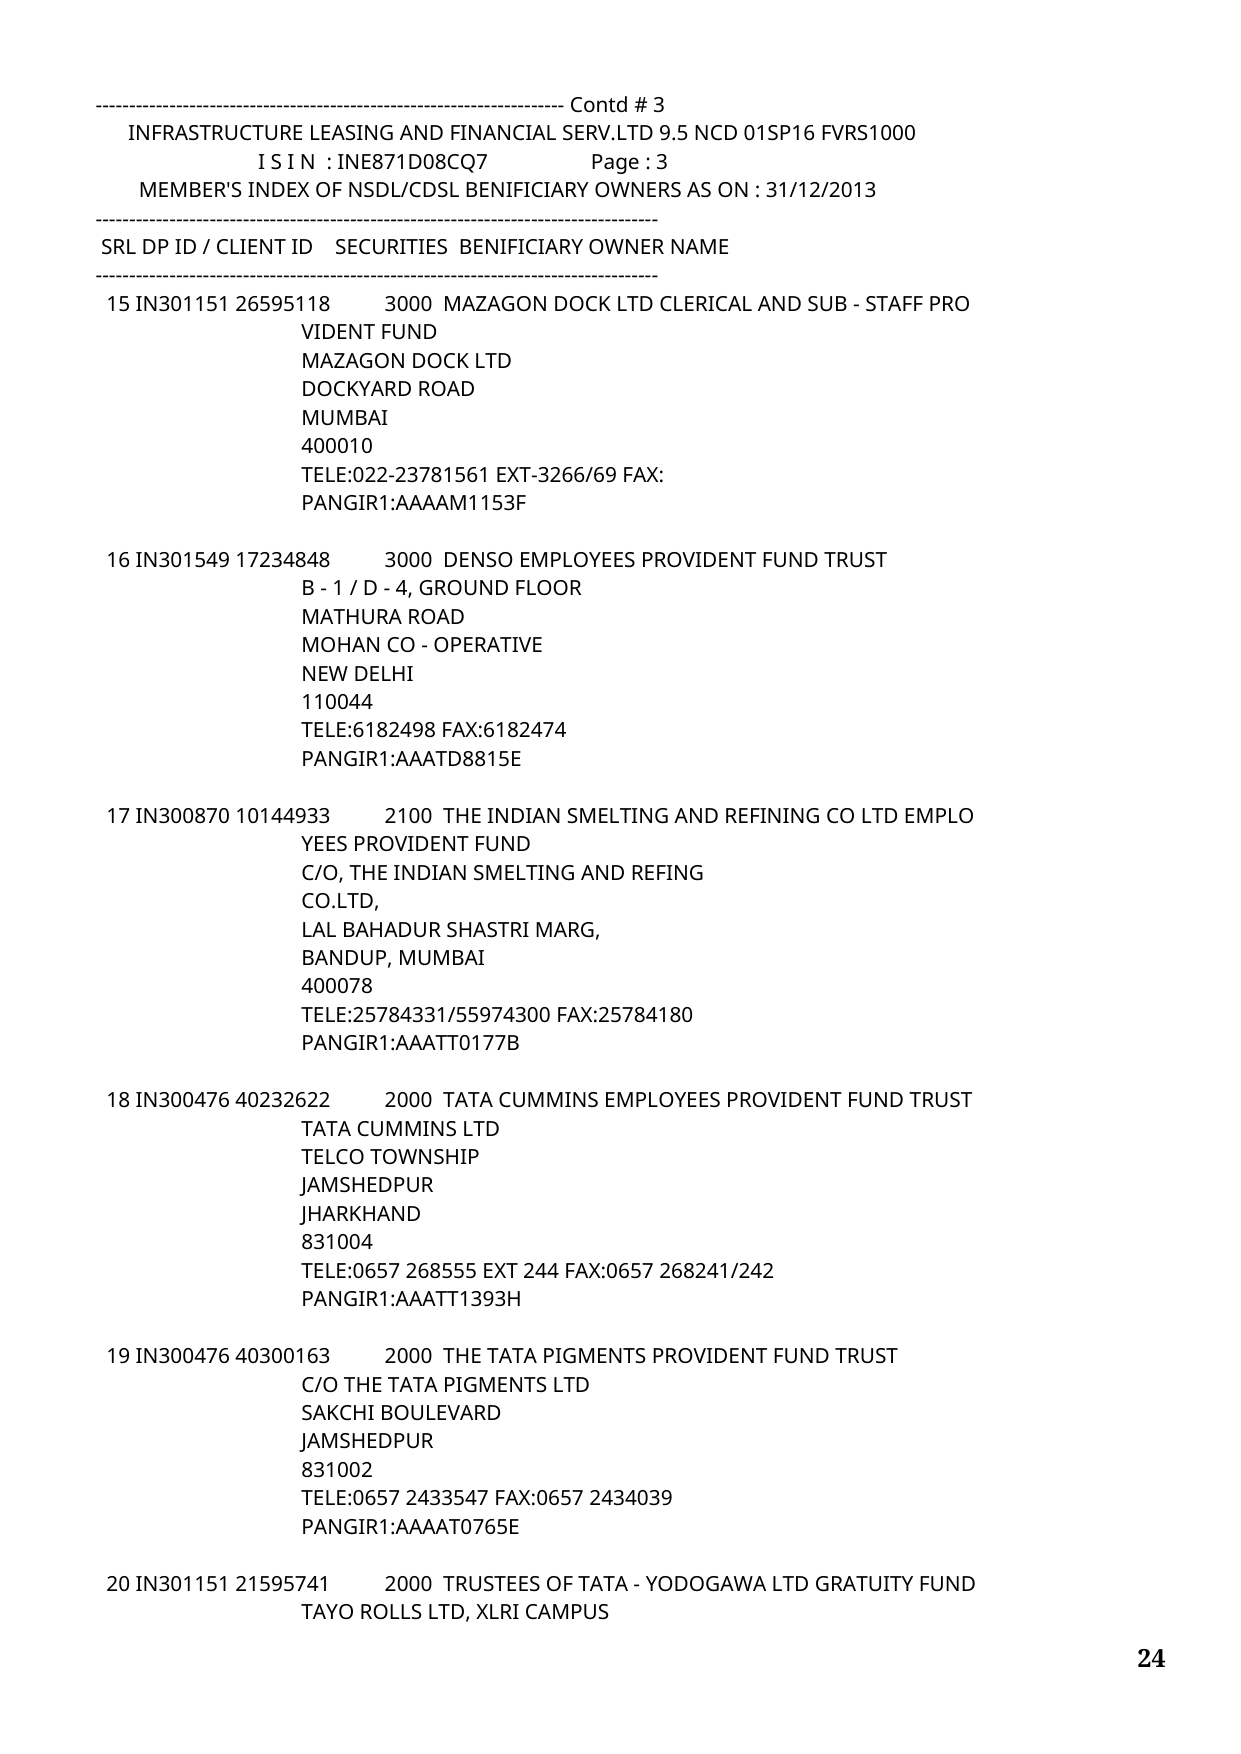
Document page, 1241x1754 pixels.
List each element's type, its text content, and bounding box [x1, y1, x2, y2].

text 110044 [90, 687, 1165, 716]
text ------------------------------------------------------------------------------------ [90, 261, 1165, 289]
text PANGIR1:AAATT1393H [90, 1284, 1165, 1313]
text LAL BAHADUR SHASTRI MARG, [90, 915, 1165, 943]
text JAMSHEDPUR [90, 1427, 1165, 1455]
text TATA CUMMINS LTD [90, 1114, 1165, 1142]
text TELE:022-23781561 EXT-3266/69 FAX: [90, 460, 1165, 488]
text PANGIR1:AAATD8815E [90, 744, 1165, 772]
text MEMBER'S INDEX OF NSDL/CDSL BENIFICIARY OWNERS AS ON : 31/12/2013 [90, 175, 1165, 204]
text 831004 [90, 1227, 1165, 1256]
text MAZAGON DOCK LTD [90, 346, 1165, 374]
text SAKCHI BOULEVARD [90, 1398, 1165, 1427]
text C/O THE TATA PIGMENTS LTD [90, 1370, 1165, 1398]
text B - 1 / D - 4, GROUND FLOOR [90, 573, 1165, 602]
text 18 IN300476 40232622 2000 TATA CUMMINS EMPLOYEES PROVIDENT FUND TRUST [90, 1085, 1165, 1114]
text MOHAN CO - OPERATIVE [90, 630, 1165, 659]
text JAMSHEDPUR [90, 1171, 1165, 1199]
text TELE:6182498 FAX:6182474 [90, 716, 1165, 744]
text TELE:25784331/55974300 FAX:25784180 [90, 1000, 1165, 1028]
text ------------------------------------------------------------------------------------ [90, 204, 1165, 232]
text MATHURA ROAD [90, 602, 1165, 630]
text DOCKYARD ROAD [90, 374, 1165, 403]
text TAYO ROLLS LTD, XLRI CAMPUS [90, 1597, 1165, 1626]
text SRL DP ID / CLIENT ID SECURITIES BENIFICIARY OWNER NAME [90, 232, 1165, 261]
text 20 IN301151 21595741 2000 TRUSTEES OF TATA - YODOGAWA LTD GRATUITY FUND [90, 1569, 1165, 1597]
text PANGIR1:AAAAM1153F [90, 488, 1165, 517]
text PANGIR1:AAAAT0765E [90, 1512, 1165, 1540]
text MUMBAI [90, 403, 1165, 431]
text TELE:0657 268555 EXT 244 FAX:0657 268241/242 [90, 1256, 1165, 1284]
text 831002 [90, 1455, 1165, 1483]
text ---------------------------------------------------------------------- Contd # 3 INFRASTRUCTURE LEASING AND FINANCIAL SERV.LTD 9.5 NCD 01SP16 FVRS1000 [90, 90, 1165, 147]
text JHARKHAND [90, 1199, 1165, 1227]
text 19 IN300476 40300163 2000 THE TATA PIGMENTS PROVIDENT FUND TRUST [90, 1341, 1165, 1370]
text NEW DELHI [90, 659, 1165, 687]
text TELCO TOWNSHIP [90, 1142, 1165, 1171]
text BANDUP, MUMBAI [90, 943, 1165, 972]
text PANGIR1:AAATT0177B [90, 1028, 1165, 1057]
text 15 IN301151 26595118 3000 MAZAGON DOCK LTD CLERICAL AND SUB - STAFF PRO [90, 289, 1165, 317]
text I S I N : INE871D08CQ7 Page : 3 [90, 147, 1165, 175]
text C/O, THE INDIAN SMELTING AND REFING [90, 858, 1165, 886]
text CO.LTD, [90, 886, 1165, 915]
text VIDENT FUND [90, 317, 1165, 346]
text TELE:0657 2433547 FAX:0657 2434039 [90, 1483, 1165, 1512]
text 400078 [90, 972, 1165, 1000]
text YEES PROVIDENT FUND [90, 829, 1165, 858]
text 17 IN300870 10144933 2100 THE INDIAN SMELTING AND REFINING CO LTD EMPLO [90, 801, 1165, 829]
text 400010 [90, 431, 1165, 460]
text 16 IN301549 17234848 3000 DENSO EMPLOYEES PROVIDENT FUND TRUST [90, 545, 1165, 573]
